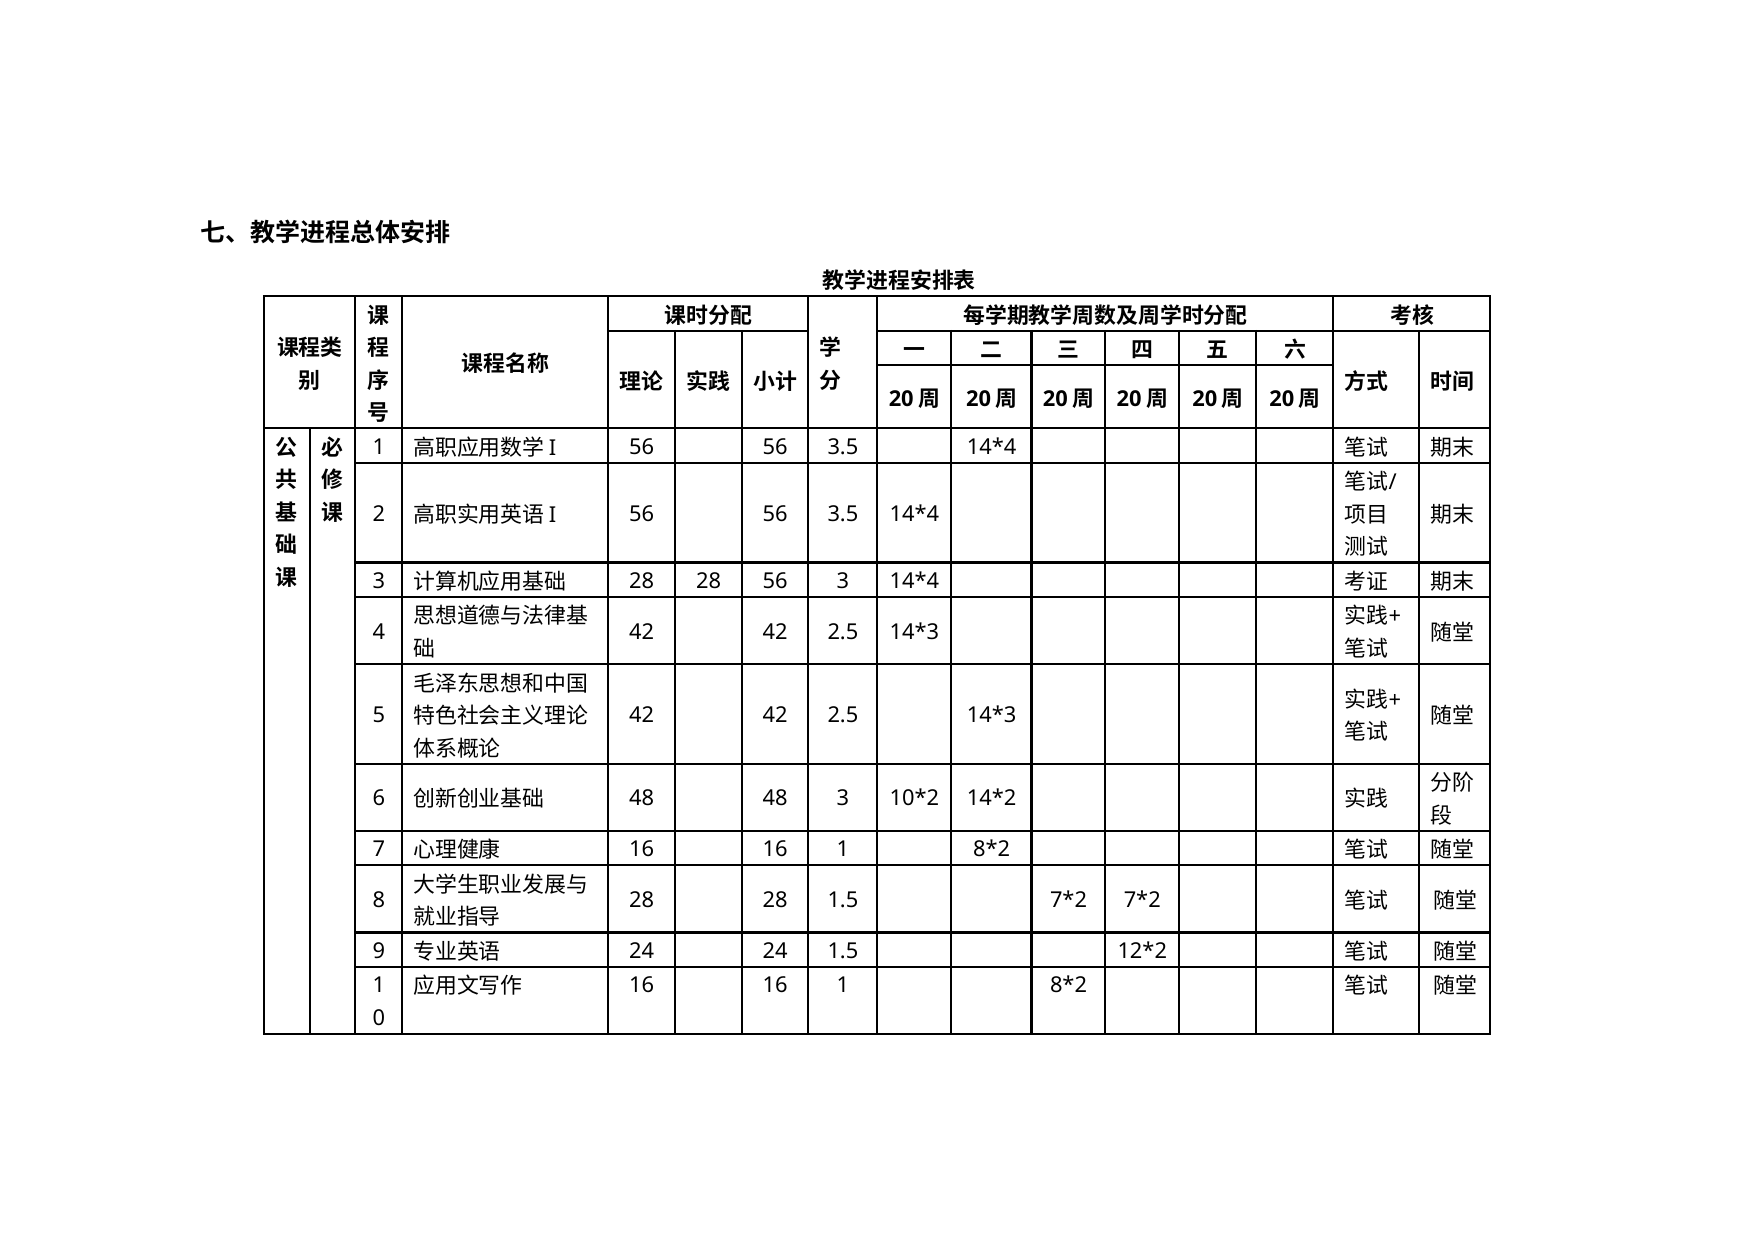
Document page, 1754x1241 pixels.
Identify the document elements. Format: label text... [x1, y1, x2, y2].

table_cell 随堂 [1420, 665, 1489, 763]
table_cell 14*2 [952, 765, 1030, 830]
table_cell [952, 464, 1030, 561]
table_cell [1033, 934, 1104, 966]
table_cell [1257, 564, 1332, 596]
table_cell 3 [809, 765, 876, 830]
table_cell 随堂 [1420, 968, 1489, 1033]
table_header 课程类别 [265, 297, 354, 427]
table_cell 14*4 [952, 429, 1030, 462]
table_cell [1106, 464, 1178, 561]
table_cell 20周 [952, 366, 1030, 427]
table_cell [1180, 429, 1255, 462]
table_cell 2 [356, 464, 401, 561]
table_cell [952, 866, 1030, 931]
table_cell [952, 598, 1030, 663]
table_cell [1180, 665, 1255, 763]
table_cell 公共基础课 [265, 429, 309, 1033]
table_cell [1257, 598, 1332, 663]
table_cell 笔试 [1334, 968, 1418, 1033]
table_cell 8*2 [952, 832, 1030, 864]
table_cell 20周 [1106, 366, 1178, 427]
table_cell [878, 934, 950, 966]
table_cell [1106, 429, 1178, 462]
table_cell [1033, 832, 1104, 864]
table_cell [1106, 765, 1178, 830]
table_cell [1257, 765, 1332, 830]
table_cell 3.5 [809, 429, 876, 462]
table_cell 考证 [1334, 564, 1418, 596]
table_cell 笔试 [1334, 866, 1418, 931]
table_cell 随堂 [1420, 866, 1489, 931]
table_cell [952, 564, 1030, 596]
table_cell 16 [609, 832, 674, 864]
table_cell [1180, 564, 1255, 596]
table_cell [1180, 934, 1255, 966]
table_cell [1106, 665, 1178, 763]
table_cell 理论 [609, 332, 674, 427]
table_cell [676, 765, 741, 830]
table_cell 6 [356, 765, 401, 830]
table_cell [676, 665, 741, 763]
table_header 课程名称 [403, 297, 607, 427]
table_cell [1257, 968, 1332, 1033]
table_cell [1033, 765, 1104, 830]
table_cell 1 [356, 429, 401, 462]
table_cell 28 [609, 564, 674, 596]
text 教学进程安排表 [150, 263, 1604, 295]
table_cell 56 [609, 429, 674, 462]
table_cell [878, 832, 950, 864]
table_cell [1257, 866, 1332, 931]
table_cell 5 [356, 665, 401, 763]
table_cell 8*2 [1033, 968, 1104, 1033]
table_cell [1180, 765, 1255, 830]
table_cell [1180, 968, 1255, 1033]
table_cell 时间 [1420, 332, 1489, 427]
table_cell [676, 832, 741, 864]
table_cell 20周 [1033, 366, 1104, 427]
table_cell 高职应用数学I [403, 429, 607, 462]
table_cell 48 [743, 765, 807, 830]
table_cell [1033, 464, 1104, 561]
table_cell 56 [609, 464, 674, 561]
table_cell 56 [743, 429, 807, 462]
table_cell 9 [356, 934, 401, 966]
table_header 课时分配 [609, 297, 807, 330]
table_cell 48 [609, 765, 674, 830]
table_cell 期末 [1420, 564, 1489, 596]
table_cell 24 [609, 934, 674, 966]
table_cell [1106, 564, 1178, 596]
table_cell 实践 [1334, 765, 1418, 830]
table_cell 14*3 [878, 598, 950, 663]
table_cell 42 [609, 598, 674, 663]
table_cell [1033, 598, 1104, 663]
table_cell 7*2 [1106, 866, 1178, 931]
table_cell [878, 429, 950, 462]
table_cell [1033, 564, 1104, 596]
table_cell 10*2 [878, 765, 950, 830]
table_cell 六 [1257, 332, 1332, 364]
table_cell [952, 934, 1030, 966]
table_cell 1.5 [809, 934, 876, 966]
table_cell 思想道德与法律基础 [403, 598, 607, 663]
table_cell [1180, 464, 1255, 561]
table_cell [676, 429, 741, 462]
table_cell [1106, 832, 1178, 864]
table_cell 期末 [1420, 429, 1489, 462]
table_cell [676, 968, 741, 1033]
table_cell 分阶段 [1420, 765, 1489, 830]
table_cell 3.5 [809, 464, 876, 561]
table_cell [1257, 934, 1332, 966]
table_cell 方式 [1334, 332, 1418, 427]
table_cell 1.5 [809, 866, 876, 931]
table_cell 3 [809, 564, 876, 596]
table_cell 笔试 [1334, 832, 1418, 864]
table_cell 56 [743, 564, 807, 596]
table_cell 7*2 [1033, 866, 1104, 931]
table_header 考核 [1334, 297, 1489, 330]
table_cell 12*2 [1106, 934, 1178, 966]
table_cell 毛泽东思想和中国特色社会主义理论体系概论 [403, 665, 607, 763]
table_cell 20周 [878, 366, 950, 427]
table_header 学 分 [809, 297, 876, 427]
table_cell 随堂 [1420, 934, 1489, 966]
table_cell [676, 464, 741, 561]
table_cell 实践 [676, 332, 741, 427]
table_cell 16 [743, 832, 807, 864]
table_cell 14*4 [878, 564, 950, 596]
table_cell 四 [1106, 332, 1178, 364]
table_cell [1257, 429, 1332, 462]
table_cell [1257, 832, 1332, 864]
table_cell 14*4 [878, 464, 950, 561]
table_cell 2.5 [809, 598, 876, 663]
table_cell 一 [878, 332, 950, 364]
table_cell 计算机应用基础 [403, 564, 607, 596]
table_cell 1 [809, 968, 876, 1033]
table_cell [878, 968, 950, 1033]
table_cell 小计 [743, 332, 807, 427]
table_cell 心理健康 [403, 832, 607, 864]
table_cell 三 [1033, 332, 1104, 364]
table_cell 五 [1180, 332, 1255, 364]
table_cell 10 [356, 968, 401, 1033]
table_cell 42 [743, 665, 807, 763]
table_cell 4 [356, 598, 401, 663]
table_cell 笔试/项目测试 [1334, 464, 1418, 561]
table_cell 16 [609, 968, 674, 1033]
table_cell 笔试 [1334, 429, 1418, 462]
table_cell [676, 934, 741, 966]
table_cell 期末 [1420, 464, 1489, 561]
table_cell [1033, 429, 1104, 462]
table_cell [1180, 598, 1255, 663]
table_cell 16 [743, 968, 807, 1033]
table_cell [1033, 665, 1104, 763]
table_cell 实践+笔试 [1334, 598, 1418, 663]
table_cell 28 [676, 564, 741, 596]
text 七、教学进程总体安排 [150, 198, 1604, 263]
table_cell 28 [743, 866, 807, 931]
table_cell [1180, 832, 1255, 864]
table_cell 随堂 [1420, 832, 1489, 864]
table_cell 24 [743, 934, 807, 966]
table_cell 8 [356, 866, 401, 931]
table_cell 高职实用英语I [403, 464, 607, 561]
table_cell 大学生职业发展与就业指导 [403, 866, 607, 931]
table_cell [1106, 968, 1178, 1033]
table_cell 2.5 [809, 665, 876, 763]
table_cell 42 [609, 665, 674, 763]
table_cell 20周 [1180, 366, 1255, 427]
table_cell [1106, 598, 1178, 663]
table_cell [1257, 665, 1332, 763]
table_cell 必修课 [311, 429, 354, 1033]
table_header 课程序号 [356, 297, 401, 427]
table_cell 28 [609, 866, 674, 931]
table_cell 二 [952, 332, 1030, 364]
table_cell 7 [356, 832, 401, 864]
table_cell [952, 968, 1030, 1033]
table_cell 1 [809, 832, 876, 864]
table_cell 专业英语 [403, 934, 607, 966]
table_cell 随堂 [1420, 598, 1489, 663]
table_cell [1257, 464, 1332, 561]
table_cell [676, 866, 741, 931]
table_cell [1180, 866, 1255, 931]
table_cell 14*3 [952, 665, 1030, 763]
table_cell 实践+笔试 [1334, 665, 1418, 763]
table_cell [878, 866, 950, 931]
table_cell 笔试 [1334, 934, 1418, 966]
table_cell [676, 598, 741, 663]
table_header 每学期教学周数及周学时分配 [878, 297, 1332, 330]
table_cell 创新创业基础 [403, 765, 607, 830]
table_cell 3 [356, 564, 401, 596]
table_cell 20周 [1257, 366, 1332, 427]
table_cell 42 [743, 598, 807, 663]
table_cell 应用文写作 [403, 968, 607, 1033]
table_cell 56 [743, 464, 807, 561]
table_cell [878, 665, 950, 763]
